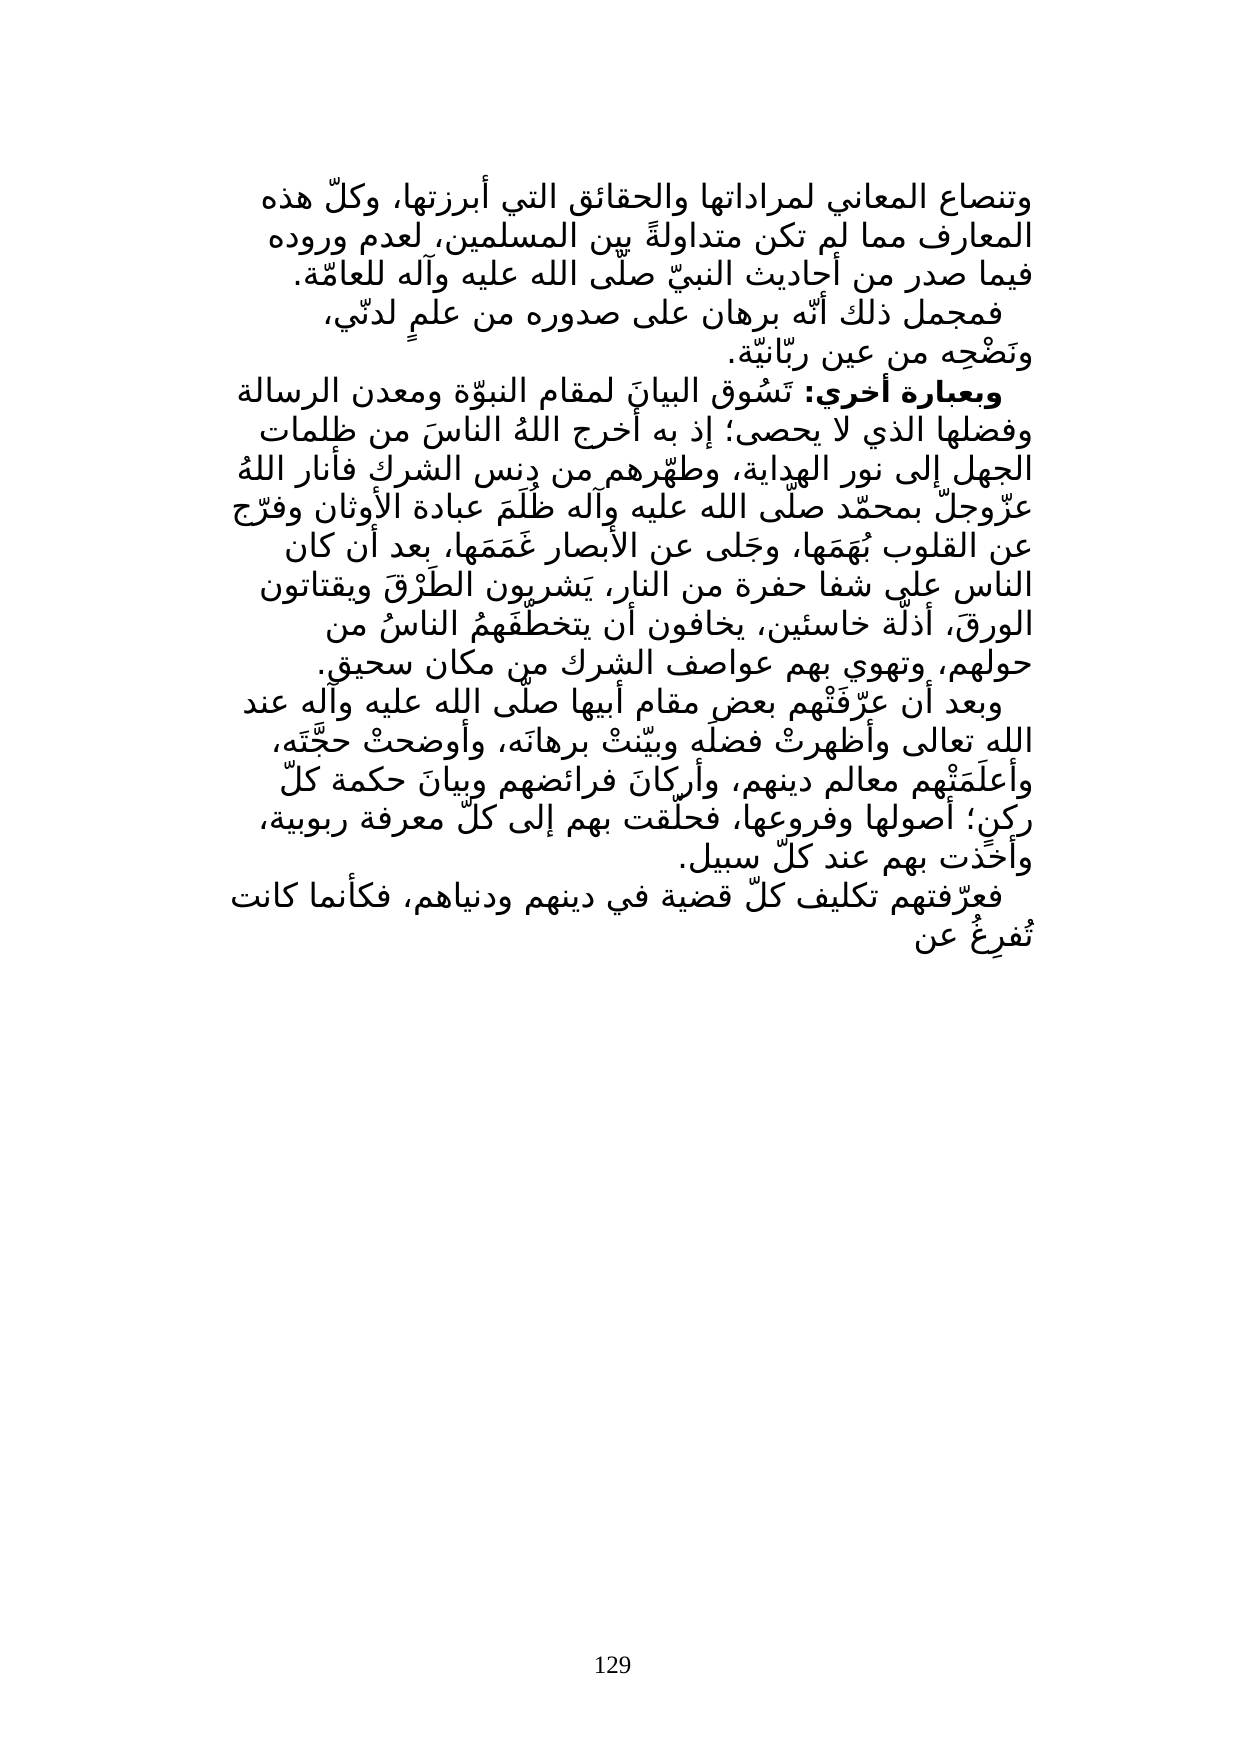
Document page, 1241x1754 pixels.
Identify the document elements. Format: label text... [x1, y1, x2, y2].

text وبعد أن عرّفَتْهم بعض مقام أبيها صلّى الله عليه وآله عند الله تعالى وأظهرتْ فضلَه وبيّنتْ برهانَه، وأوضحتْ حجَّتَه، وأعلَمَتْهم معالم دينهم، وأركانَ فرائضهم وبيانَ حكمة كلّ ركنٍ؛ أصولها وفروعها، فحلّقت بهم إلى كلّ معرفة ربوبية، وأخذت بهم عند كلّ سبيل. [222, 682, 1033, 877]
text وبعبارة أخري: تَسُوق البيانَ لمقام النبوّة ومعدن الرسالة وفضلها الذي لا يحصى؛ إذ به أخرج اللهُ الناسَ من ظلمات الجهل إلى نور الهداية، وطهّرهم من دنس الشرك فأنار اللهُ عزّوجلّ بمحمّد صلّى الله عليه وآله ظُلَمَ عبادة الأوثان وفرّج عن القلوب بُهَمَها، وجَلى عن الأبصار غَمَمَها، بعد أن كان الناس على شفا حفرة من النار، يَشربون الطَرْقَ ويقتاتون الورقَ، أذلّة خاسئين، يخافون أن يتخطّفَهمُ الناسُ من حولهم، وتهوي بهم عواصف الشرك من مكان سحيق. [222, 371, 1033, 682]
text فعرّفتهم تكليف كلّ قضية في دينهم ودنياهم، فكأنما كانت تُفرِغُ عن [222, 877, 1033, 954]
text وتنصاع المعاني لمراداتها والحقائق التي أبرزتها، وكلّ هذه المعارف مما لم تكن متداولةً بين المسلمين، لعدم وروده فيما صدر من أحاديث النبيّ صلّى الله عليه وآله للعامّة. [222, 177, 1033, 294]
text فمجمل ذلك أنّه برهان على صدوره من علمٍ لدنّي، ونَضْحِه من عين ربّانيّة. [222, 294, 1033, 371]
